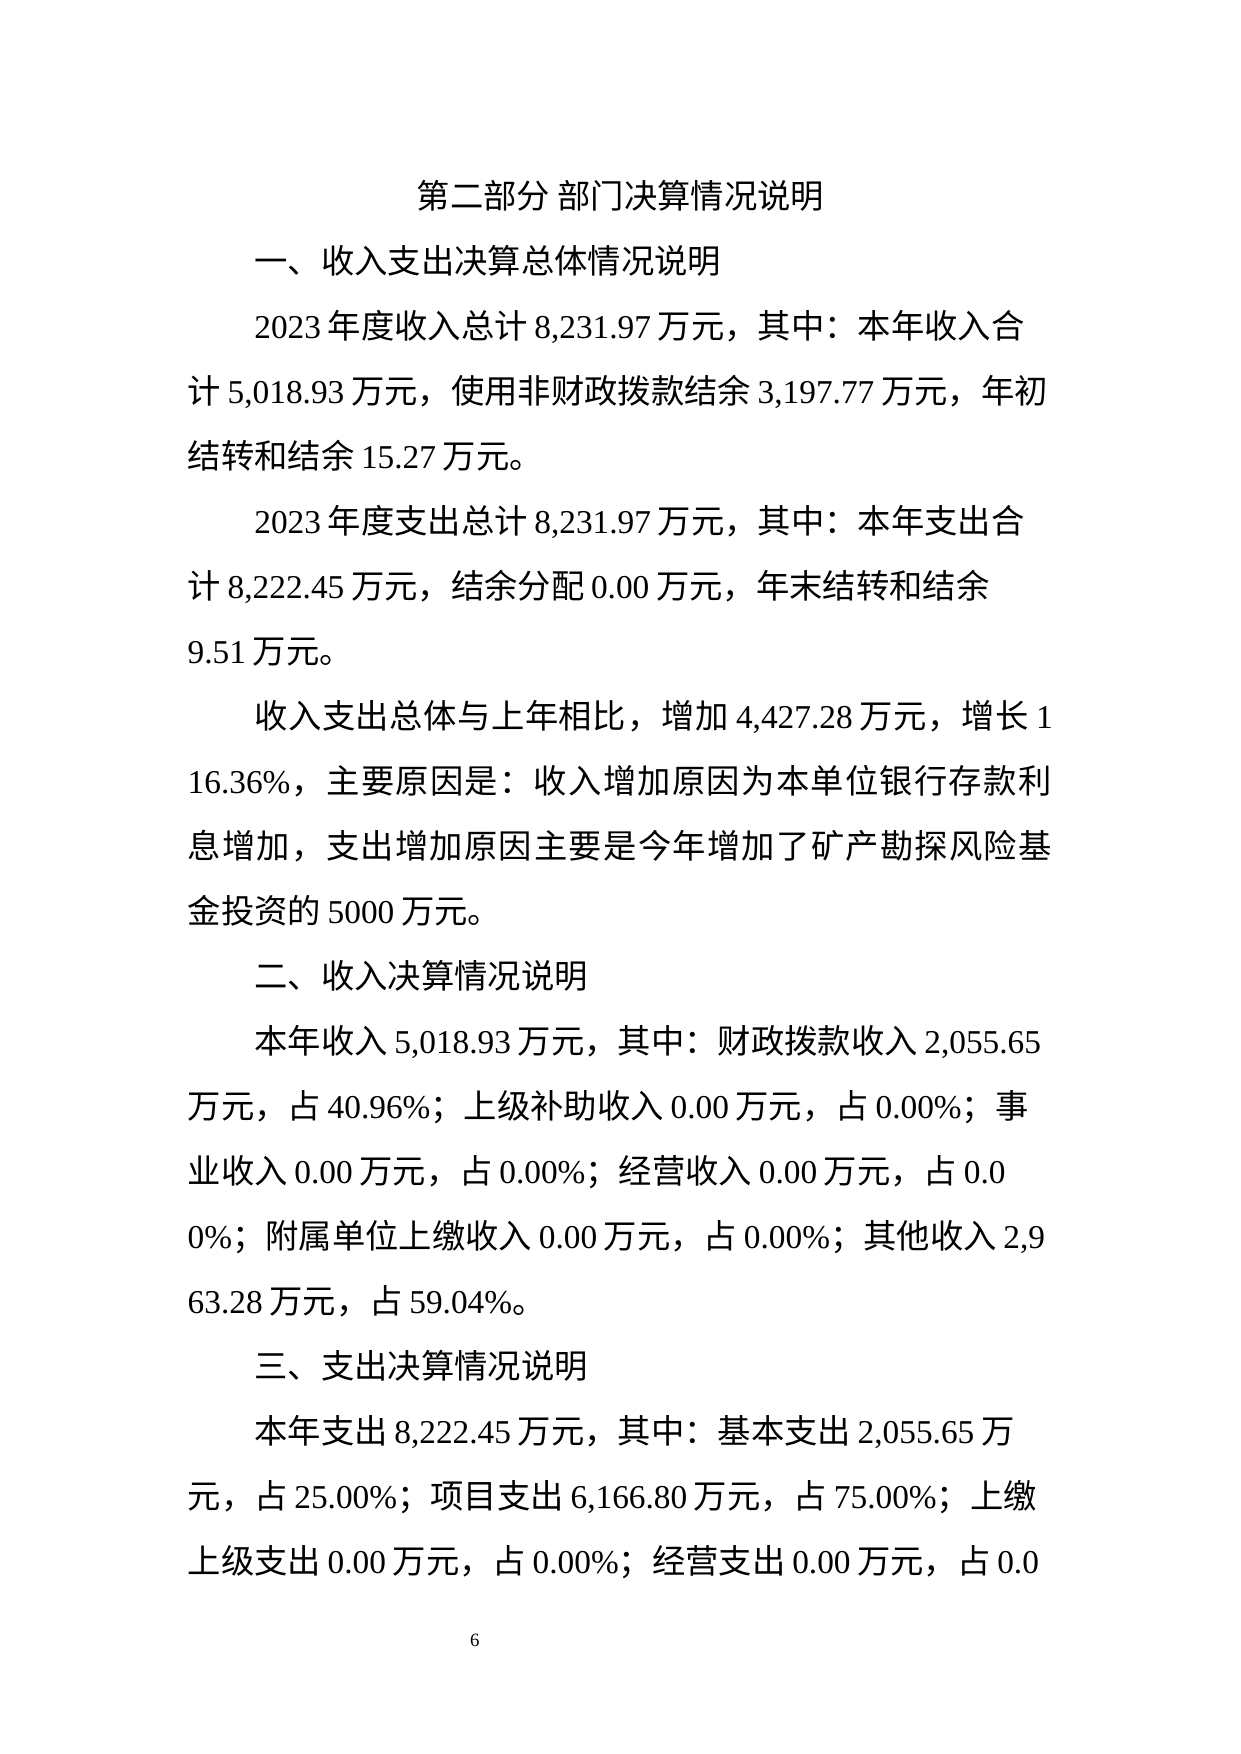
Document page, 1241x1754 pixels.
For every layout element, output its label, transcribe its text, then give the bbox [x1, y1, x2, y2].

text 一、收入支出决算总体情况说明 [187, 227, 1053, 292]
text 收入支出总体与上年相比，增加4,427.28万元，增长116.36%，主要原因是：收入增加原因为本单位银行存款利息增加，支出增加原因主要是今年增加了矿产勘探风险基金投资的5000万元。 [187, 682, 1053, 942]
text 2023年度收入总计8,231.97万元，其中：本年收入合计5,018.93万元，使用非财政拨款结余3,197.77万元，年初结转和结余15.27万元。 [187, 292, 1053, 487]
text 本年收入5,018.93万元，其中：财政拨款收入2,055.65万元，占40.96%；上级补助收入0.00万元，占0.00%；事业收入0.00万元，占0.00%；经营收入0.00万元，占0.00%；附属单位上缴收入0.00万元，占0.00%；其他收入2,963.28万元，占59.04%。 [187, 1007, 1053, 1332]
text 第二部分 部门决算情况说明 [187, 162, 1053, 227]
text 三、支出决算情况说明 [187, 1332, 1053, 1397]
text 2023年度支出总计8,231.97万元，其中：本年支出合计8,222.45万元，结余分配0.00万元，年末结转和结余9.51万元。 [187, 487, 1053, 682]
text 二、收入决算情况说明 [187, 942, 1053, 1007]
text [187, 1397, 1053, 1592]
